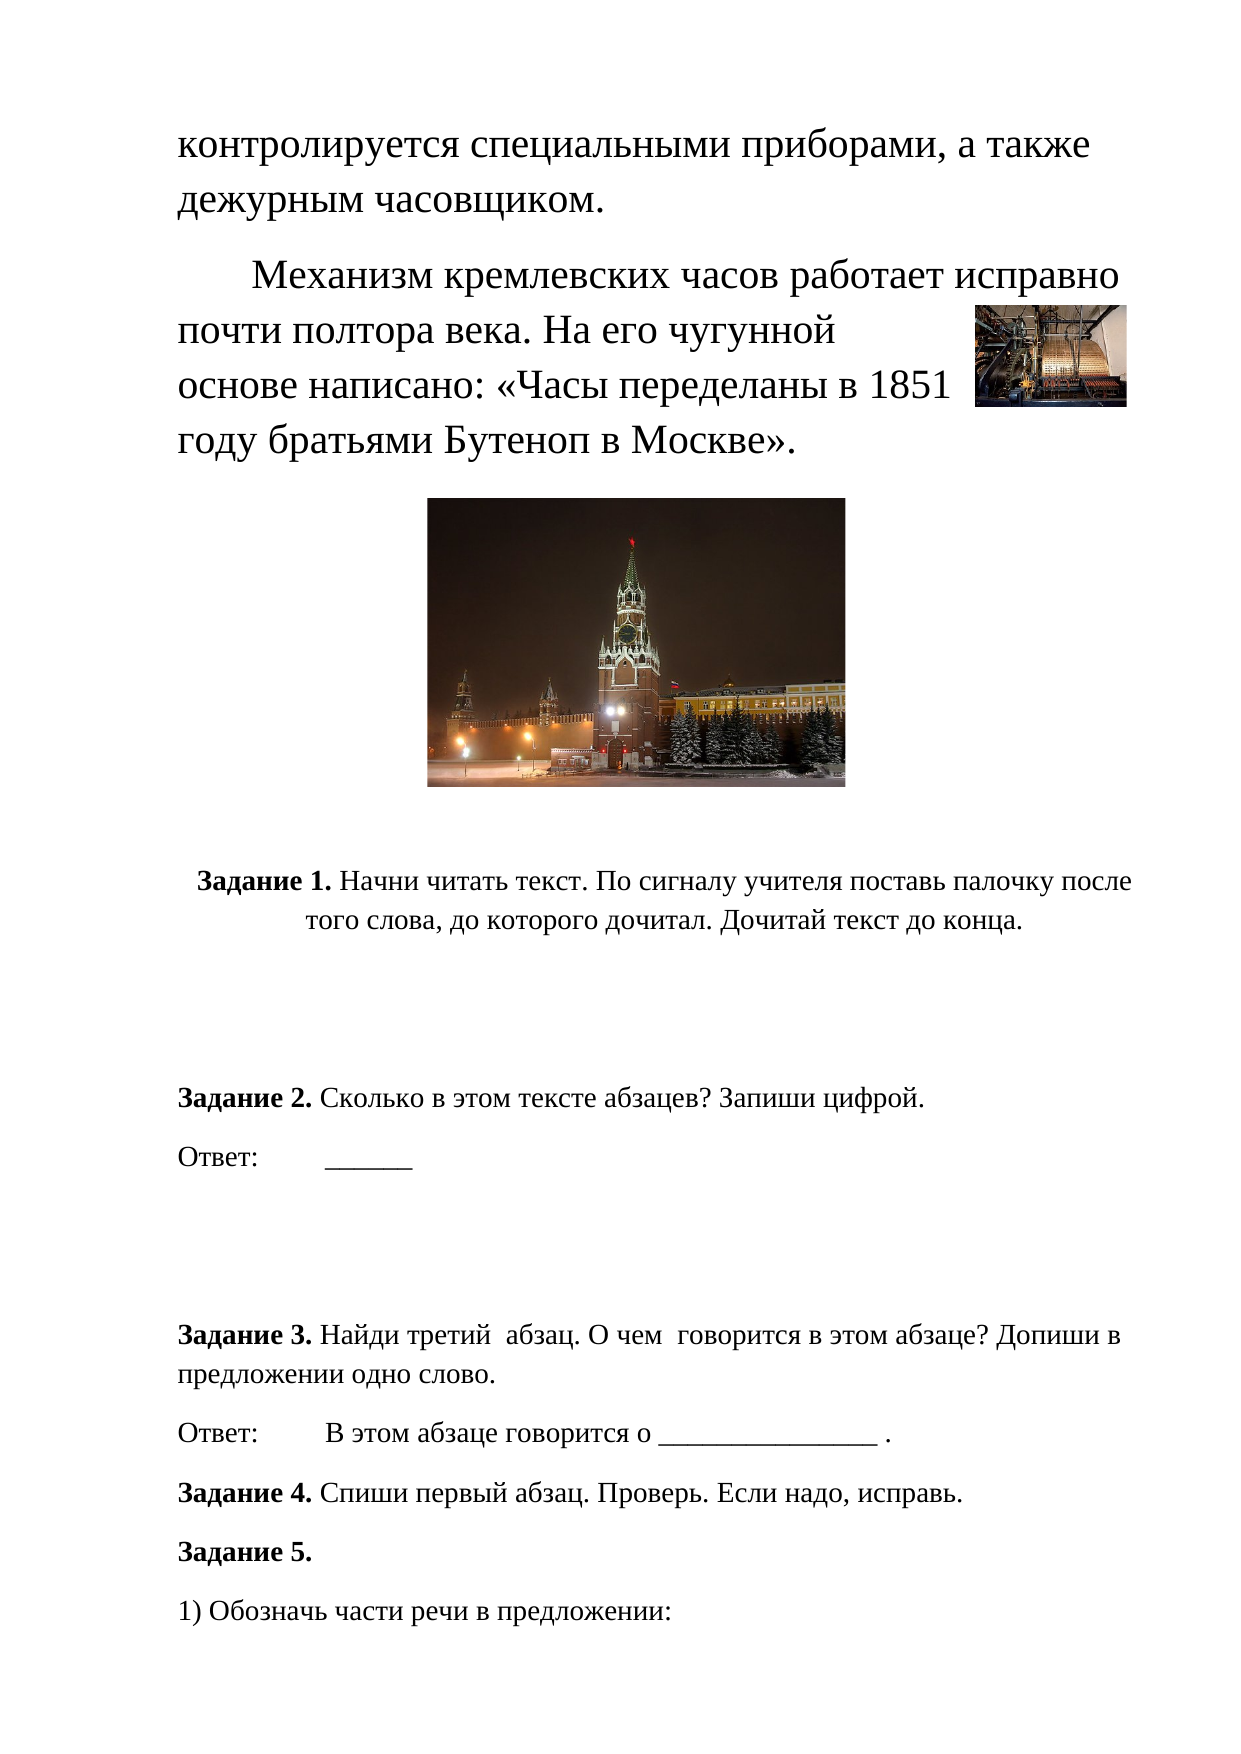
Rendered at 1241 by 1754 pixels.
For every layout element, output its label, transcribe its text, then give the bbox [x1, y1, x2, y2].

text Ответ: ______ [177, 1139, 1152, 1173]
text Механизм кремлевских часов работает исправно почти полтора века. На его чугунной основе написано: «Часы переделаны в 1851 году братьями Бутеноп в Москве». [177, 249, 1152, 462]
text Задание 1. Начни читать текст. По сигналу учителя поставь палочку после того слова, до которого дочитал. Дочитай текст до конца. [177, 863, 1152, 935]
text Задание 3. Найди третий абзац. О чем говорится в этом абзаце? Допиши в предложении одно слово. [177, 1317, 1152, 1389]
text Ответ: В этом абзаце говорится о _______________ . [177, 1415, 1152, 1449]
text 1) Обозначь части речи в предложении: [177, 1593, 1152, 1627]
text Задание 2. Сколько в этом тексте абзацев? Запиши цифрой. [177, 1080, 1152, 1113]
text Задание 4. Спиши первый абзац. Проверь. Если надо, исправь. [177, 1475, 1152, 1508]
picture [973, 305, 1127, 406]
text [177, 118, 1152, 221]
picture [426, 498, 846, 786]
text Задание 5. [177, 1534, 1152, 1568]
